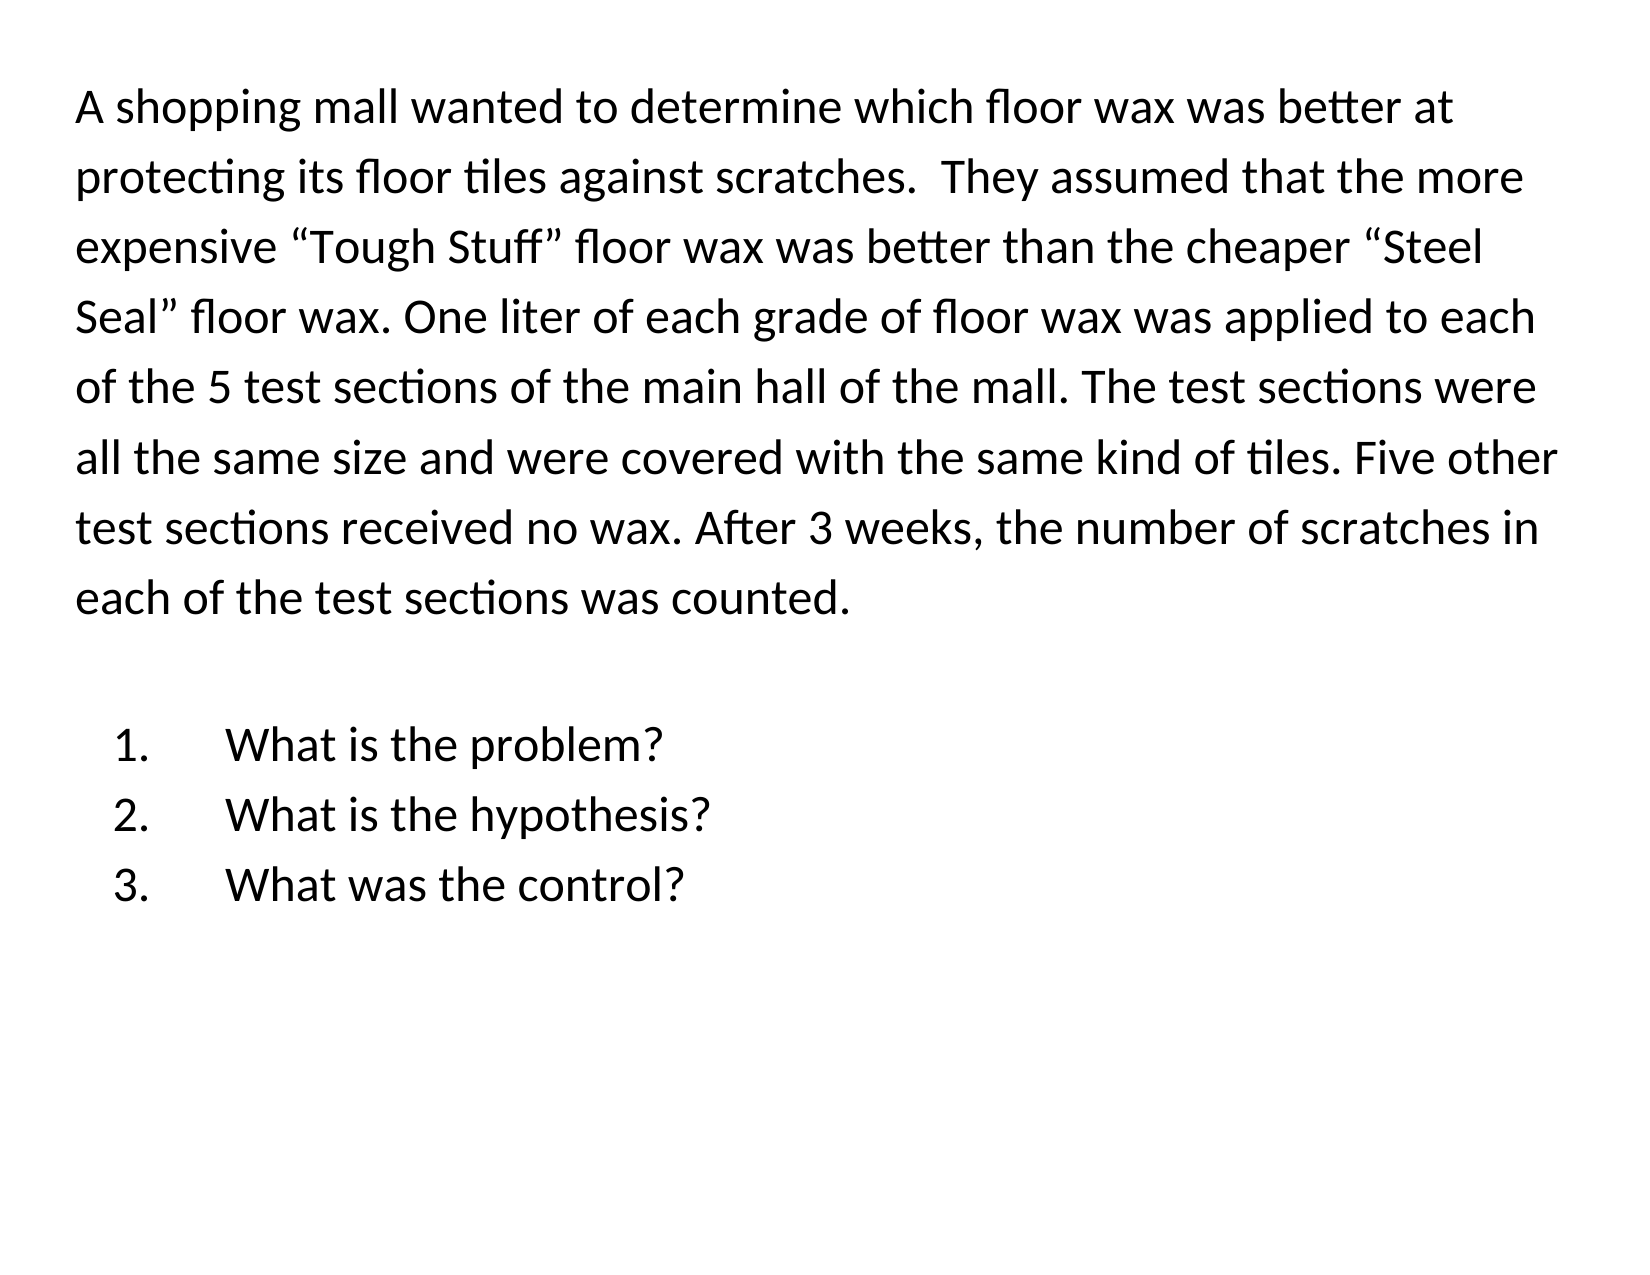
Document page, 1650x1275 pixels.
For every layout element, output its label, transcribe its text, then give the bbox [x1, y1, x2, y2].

list What is the hypothesis? [112, 783, 1575, 844]
list What is the problem? [112, 712, 1575, 773]
text A shopping mall wanted to determine which floor wax was better at protecting its floor tiles against scratches. They assumed that the more expensive “Tough Stuff” floor wax was better than the cheaper “Steel Seal” floor wax. One liter of each grade of floor wax was applied to each of the 5 test sections of the main hall of the mall. The test sections were all the same size and were covered with the same kind of tiles. Five other test sections received no wax. After 3 weeks, the number of scratches in each of the test sections was counted. [75, 75, 1575, 627]
list What was the control? [112, 853, 1575, 914]
